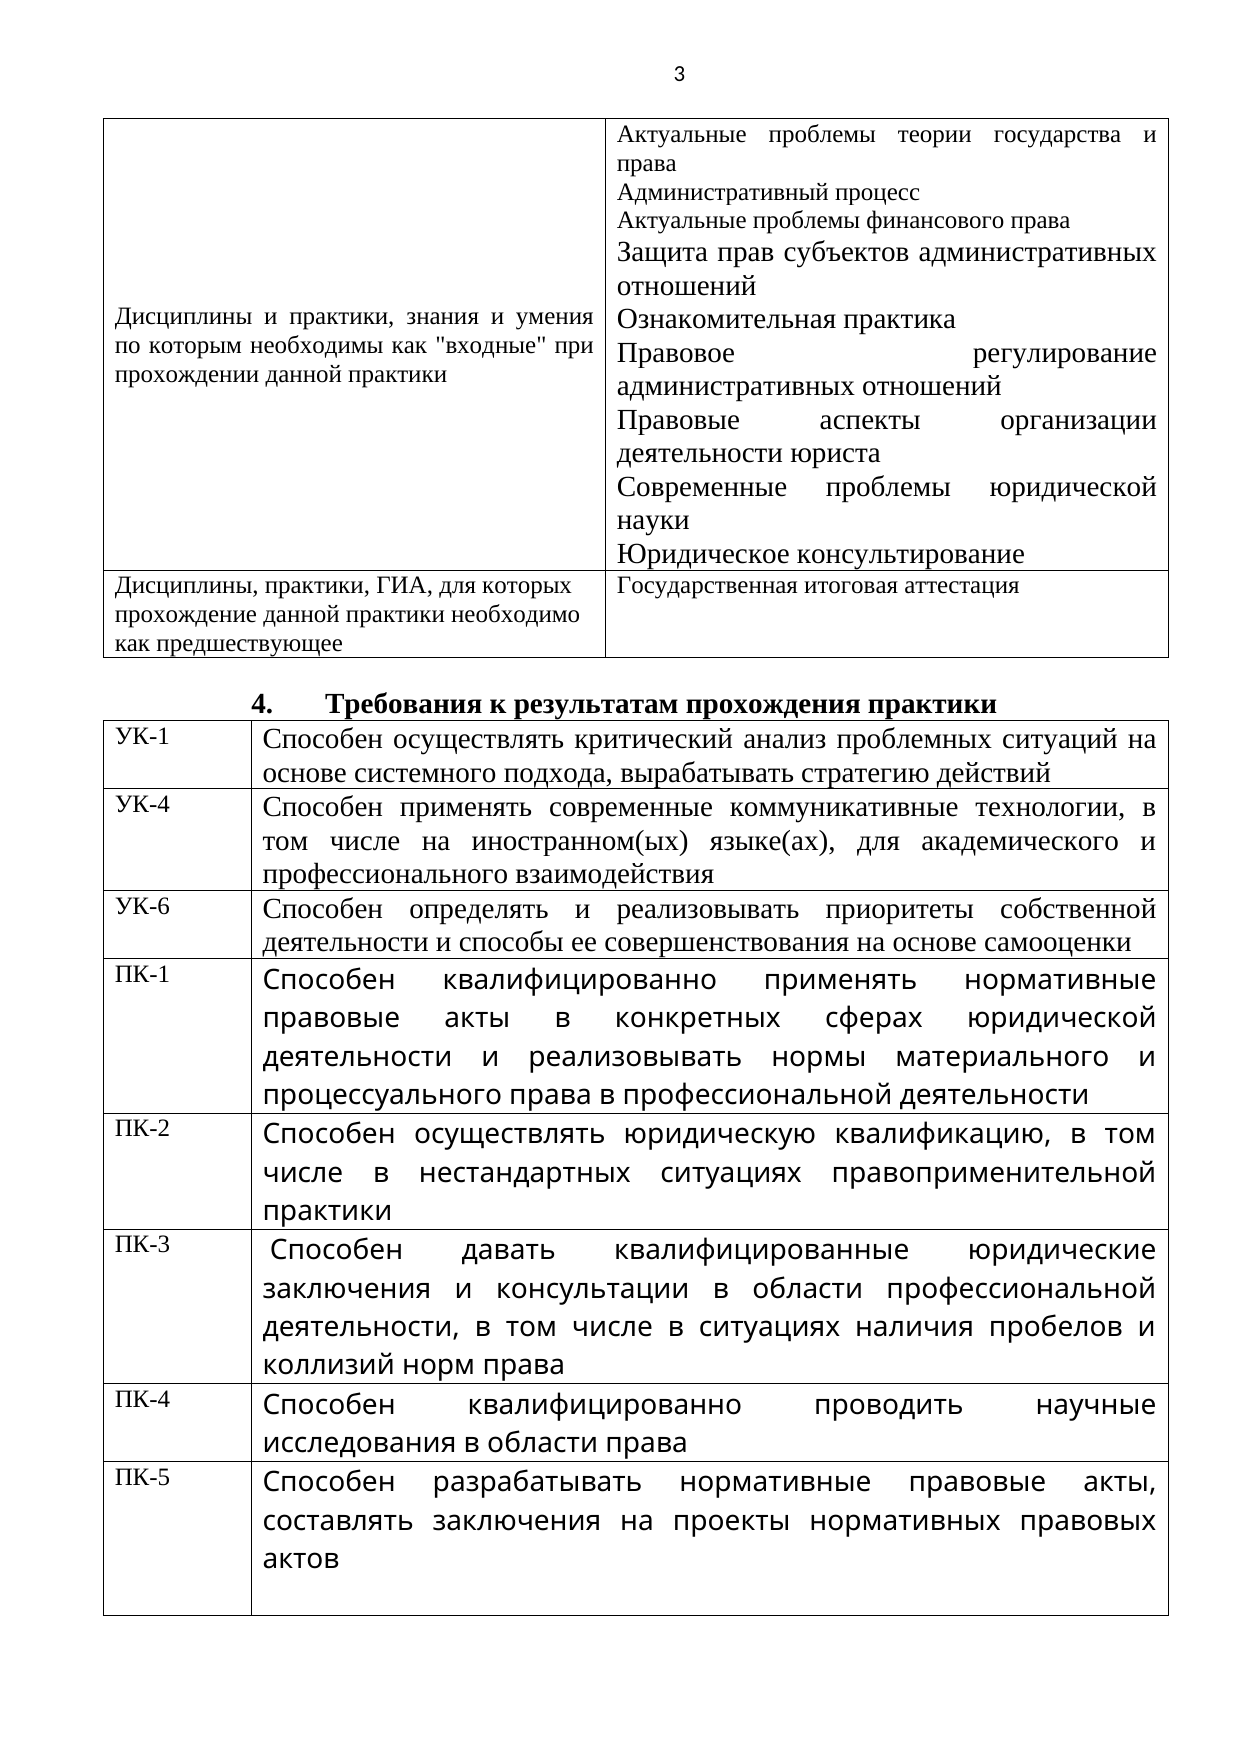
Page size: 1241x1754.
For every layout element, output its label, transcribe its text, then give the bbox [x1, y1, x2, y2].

table_cell ПК-5 [104, 1462, 251, 1615]
table_cell Способен применять современные коммуникативные технологии, в том числе на иностранном(ых) языке(ах), для академического и профессионального взаимодействия [714, 789, 1168, 890]
table_header УК-1 [104, 721, 251, 788]
table_cell ПК-2 [104, 1114, 251, 1228]
table_header Актуальные проблемы теории государства и права Административный процесс Актуальные проблемы финансового права Защита прав субъектов административных отношений Ознакомительная практика Правовое регулирование административных отношений Правовые аспекты организации деятельности юриста Современные проблемы юридической науки Юридическое консультирование [606, 119, 1168, 569]
table_header Способен осуществлять критический анализ проблемных ситуаций на основе системного подхода, вырабатывать стратегию действий [1051, 721, 1168, 788]
table_cell ПК-4 [104, 1384, 251, 1461]
table_cell УК-6 [104, 891, 251, 958]
table_cell Способен квалифицированно проводить научные исследования в области права [688, 1384, 1168, 1461]
table_cell Способен давать квалифицированные юридические заключения и консультации в области профессиональной деятельности, в том числе в ситуациях наличия пробелов и коллизий норм права [252, 1230, 1168, 1383]
table_cell Способен квалифицированно применять нормативные правовые акты в конкретных сферах юридической деятельности и реализовывать нормы материального и процессуального права в профессиональной деятельности [252, 959, 1168, 1112]
table_cell УК-4 [104, 789, 251, 890]
table_cell Способен осуществлять юридическую квалификацию, в том числе в нестандартных ситуациях правоприменительной практики [392, 1114, 1168, 1228]
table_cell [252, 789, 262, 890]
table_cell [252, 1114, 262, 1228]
table_cell Государственная итоговая аттестация [606, 571, 1168, 657]
table_cell Способен определять и реализовывать приоритеты собственной деятельности и способы ее совершенствования на основе самооценки [252, 891, 1168, 958]
table_cell ПК-1 [104, 959, 251, 1112]
table_cell Дисциплины, практики, ГИА, для которых прохождение данной практики необходимо как предшествующее [104, 571, 605, 657]
table_header Дисциплины и практики, знания и умения по которым необходимы как "входные" при прохождении данной практики [104, 119, 605, 569]
table_cell ПК-3 [104, 1230, 251, 1383]
list Требования к результатам прохождения практики [177, 687, 1181, 720]
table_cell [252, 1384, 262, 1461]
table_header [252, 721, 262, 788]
table_cell Способен разрабатывать нормативные правовые акты, составлять заключения на проекты нормативных правовых актов [252, 1462, 1168, 1615]
